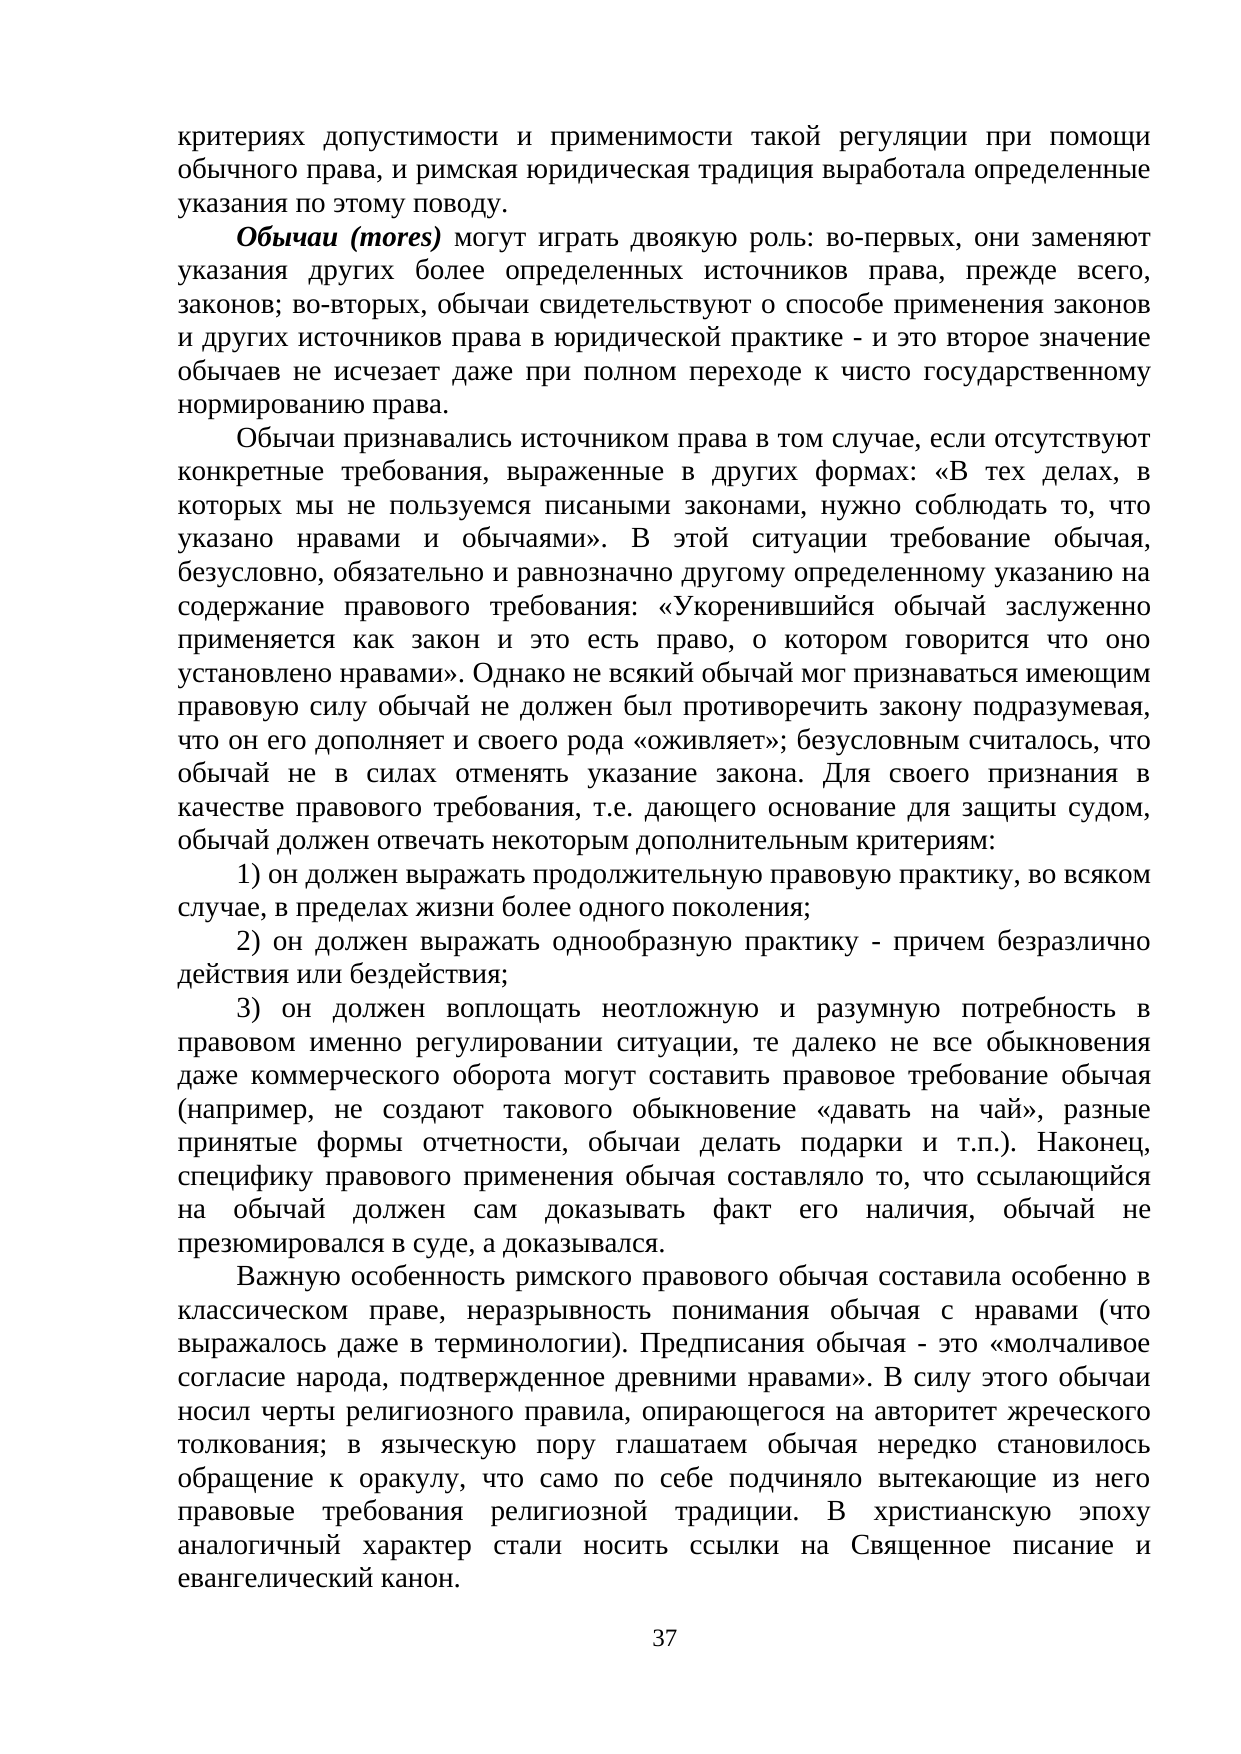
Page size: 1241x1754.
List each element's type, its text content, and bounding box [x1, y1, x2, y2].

text Важную особенность римского правового обычая составила особенно в классическом праве, неразрывность понимания обычая с нравами (что выражалось даже в терминологии). Предписания обычая - это «молчаливое согласие народа, подтвержденное древними нравами». В силу этого обычаи носил черты религиозного правила, опирающегося на авторитет жреческого толкования; в языческую пору глашатаем обычая нередко становилось обращение к оракулу, что само по себе подчиняло вытекающие из него правовые требования религиозной традиции. В христианскую эпоху аналогичный характер стали носить ссылки на Священное писание и евангелический канон. [177, 1258, 1152, 1594]
text 2) он должен выражать однообразную практику - причем безразлично действия или бездействия; [177, 923, 1152, 990]
text 1) он должен выражать продолжительную правовую практику, во всяком случае, в пределах жизни более одного поколения; [177, 856, 1152, 923]
text Обычаи признавались источником права в том случае, если отсутствуют конкретные требования, выраженные в других формах: «В тех делах, в которых мы не пользуемся писаными законами, нужно соблюдать то, что указано нравами и обычаями». В этой ситуации требование обычая, безусловно, обязательно и равнозначно другому определенному указанию на содержание правового требования: «Укоренившийся обычай заслуженно применяется как закон и это есть право, о котором говорится что оно установлено нравами». Однако не всякий обычай мог признаваться имеющим правовую силу обычай не должен был противоречить закону подразумевая, что он его дополняет и своего рода «оживляет»; безусловным считалось, что обычай не в силах отменять указание закона. Для своего признания в качестве правового требования, т.е. дающего основание для защиты судом, обычай должен отвечать некоторым дополнительным критериям: [177, 420, 1152, 856]
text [177, 118, 1152, 219]
text Обычаи (mores) могут играть двоякую роль: во-первых, они заменяют указания других более определенных источников права, прежде всего, законов; во-вторых, обычаи свидетельствуют о способе применения законов и других источников права в юридической практике - и это второе значение обычаев не исчезает даже при полном переходе к чисто государственному нормированию права. [177, 219, 1152, 420]
text 3) он должен воплощать неотложную и разумную потребность в правовом именно регулировании ситуации, те далеко не все обыкновения даже коммерческого оборота могут составить правовое требование обычая (например, не создают такового обыкновение «давать на чай», разные принятые формы отчетности, обычаи делать подарки и т.п.). Наконец, специфику правового применения обычая составляло то, что ссылающийся на обычай должен сам доказывать факт его наличия, обычай не презюмировался в суде, а доказывался. [177, 990, 1152, 1258]
